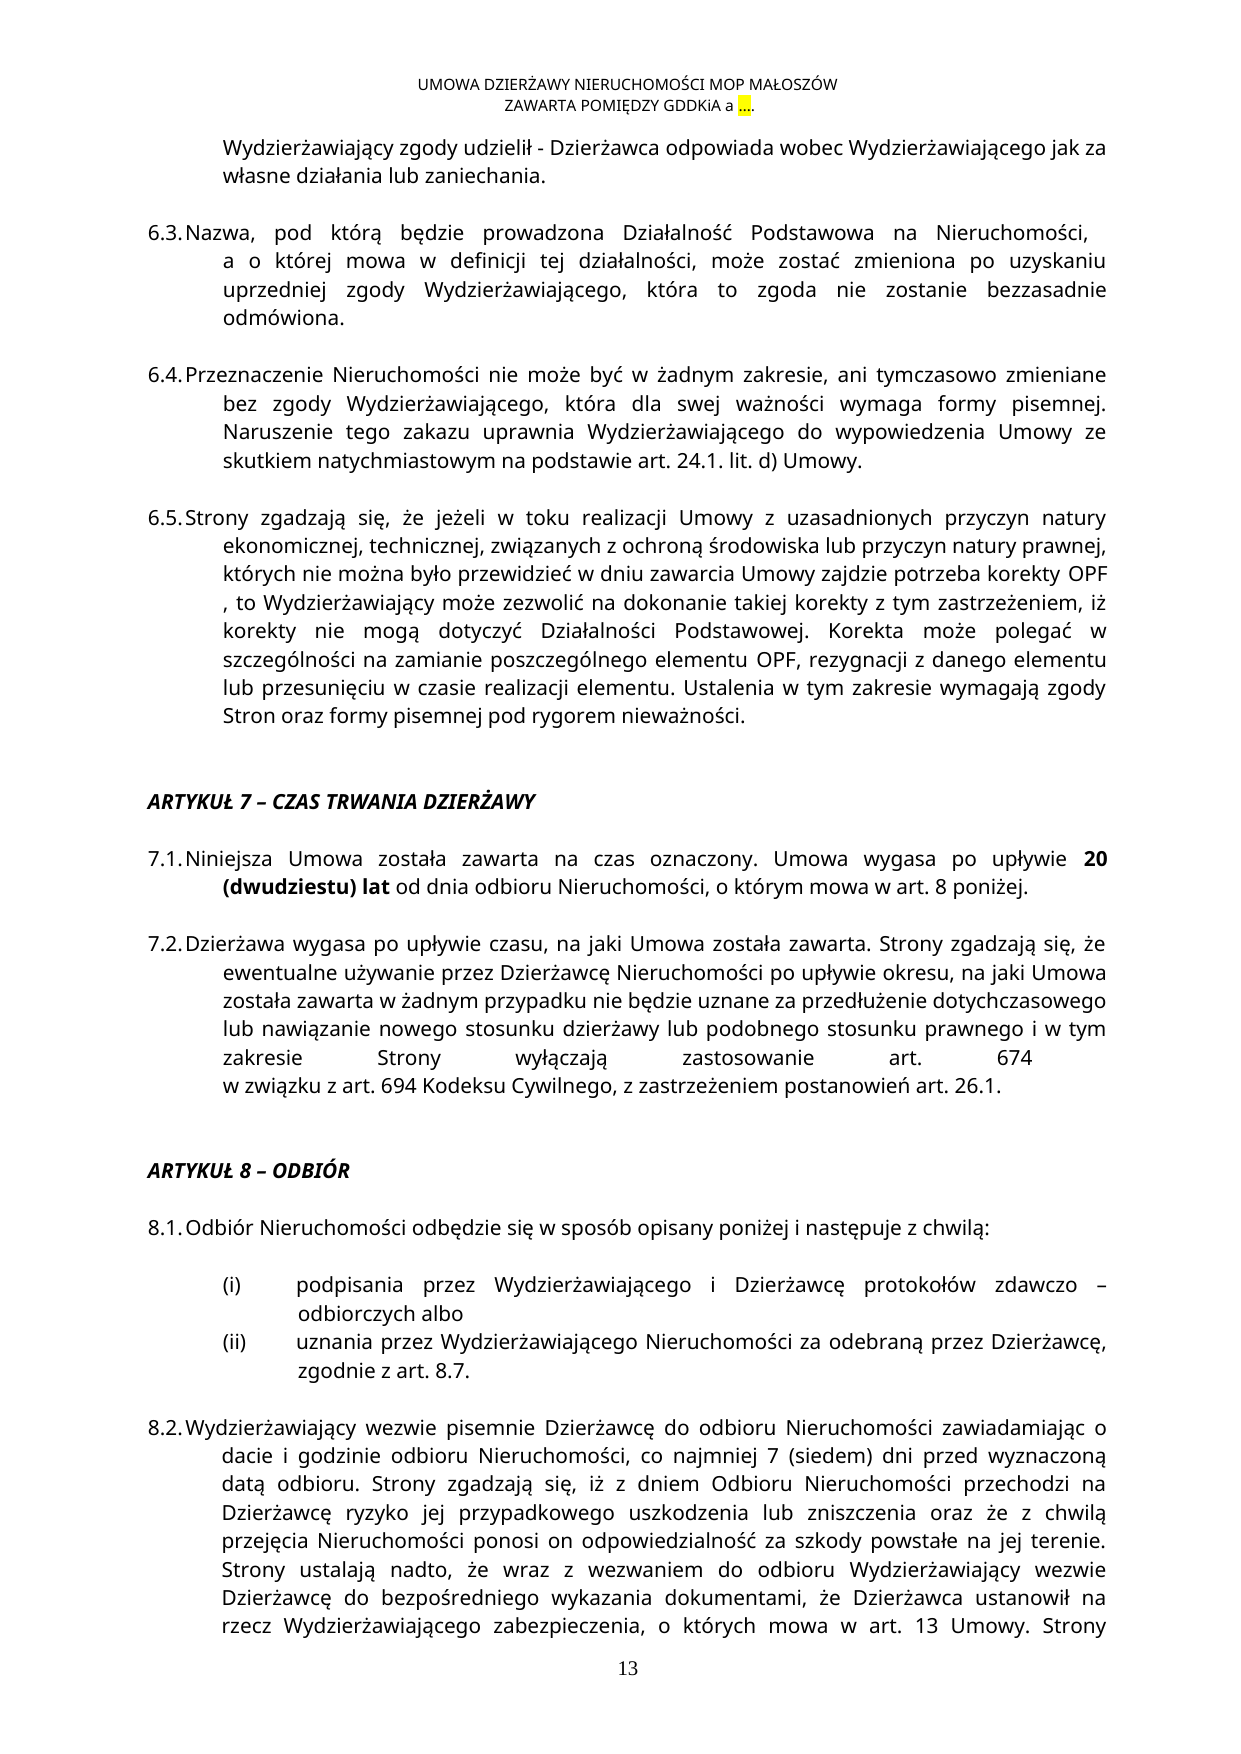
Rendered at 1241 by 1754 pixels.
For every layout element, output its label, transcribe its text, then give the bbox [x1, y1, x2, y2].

list Dzierżawa wygasa po upływie czasu, na jaki Umowa została zawarta. Strony zgadzają się, że ewentualne używanie przez Dzierżawcę Nieruchomości po upływie okresu, na jaki Umowa została zawarta w żadnym przypadku nie będzie uznane za przedłużenie dotychczasowego lub nawiązanie nowego stosunku dzierżawy lub podobnego stosunku prawnego i w tym zakresie Strony wyłączają zastosowanie art. 674 w związku z art. 694 Kodeksu Cywilnego, z zastrzeżeniem postanowień art. 26.1. [148, 929, 1107, 1100]
list Nazwa, pod którą będzie prowadzona Działalność Podstawowa na Nieruchomości, a o której mowa w definicji tej działalności, może zostać zmieniona po uzyskaniu uprzedniej zgody Wydzierżawiającego, która to zgoda nie zostanie bezzasadnie odmówiona. [148, 218, 1107, 332]
list Odbiór Nieruchomości odbędzie się w sposób opisany poniżej i następuje z chwilą: [148, 1213, 1107, 1242]
list Strony zgadzają się, że jeżeli w toku realizacji Umowy z uzasadnionych przyczyn natury ekonomicznej, technicznej, związanych z ochroną środowiska lub przyczyn natury prawnej, których nie można było przewidzieć w dniu zawarcia Umowy zajdzie potrzeba korekty OPF , to Wydzierżawiający może zezwolić na dokonanie takiej korekty z tym zastrzeżeniem, iż korekty nie mogą dotyczyć Działalności Podstawowej. Korekta może polegać w szczególności na zamianie poszczególnego elementu OPF, rezygnacji z danego elementu lub przesunięciu w czasie realizacji elementu. Ustalenia w tym zakresie wymagają zgody Stron oraz formy pisemnej pod rygorem nieważności. [148, 503, 1107, 730]
list podpisania przez Wydzierżawiającego i Dzierżawcę protokołów zdawczo – odbiorczych albo [223, 1270, 1107, 1327]
subtitle ARTYKUŁ 8 – ODBIÓR [148, 1157, 1107, 1185]
list Niniejsza Umowa została zawarta na czas oznaczony. Umowa wygasa po upływie 20 (dwudziestu) lat od dnia odbioru Nieruchomości, o którym mowa w art. 8 poniżej. [148, 844, 1107, 901]
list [148, 133, 1107, 190]
list Przeznaczenie Nieruchomości nie może być w żadnym zakresie, ani tymczasowo zmieniane bez zgody Wydzierżawiającego, która dla swej ważności wymaga formy pisemnej. Naruszenie tego zakazu uprawnia Wydzierżawiającego do wypowiedzenia Umowy ze skutkiem natychmiastowym na podstawie art. 24.1. lit. d) Umowy. [148, 360, 1107, 474]
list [148, 1413, 1107, 1640]
list uznania przez Wydzierżawiającego Nieruchomości za odebraną przez Dzierżawcę, zgodnie z art. 8.7. [223, 1327, 1107, 1384]
subtitle ARTYKUŁ 7 – CZAS TRWANIA DZIERŻAWY [148, 787, 1107, 815]
